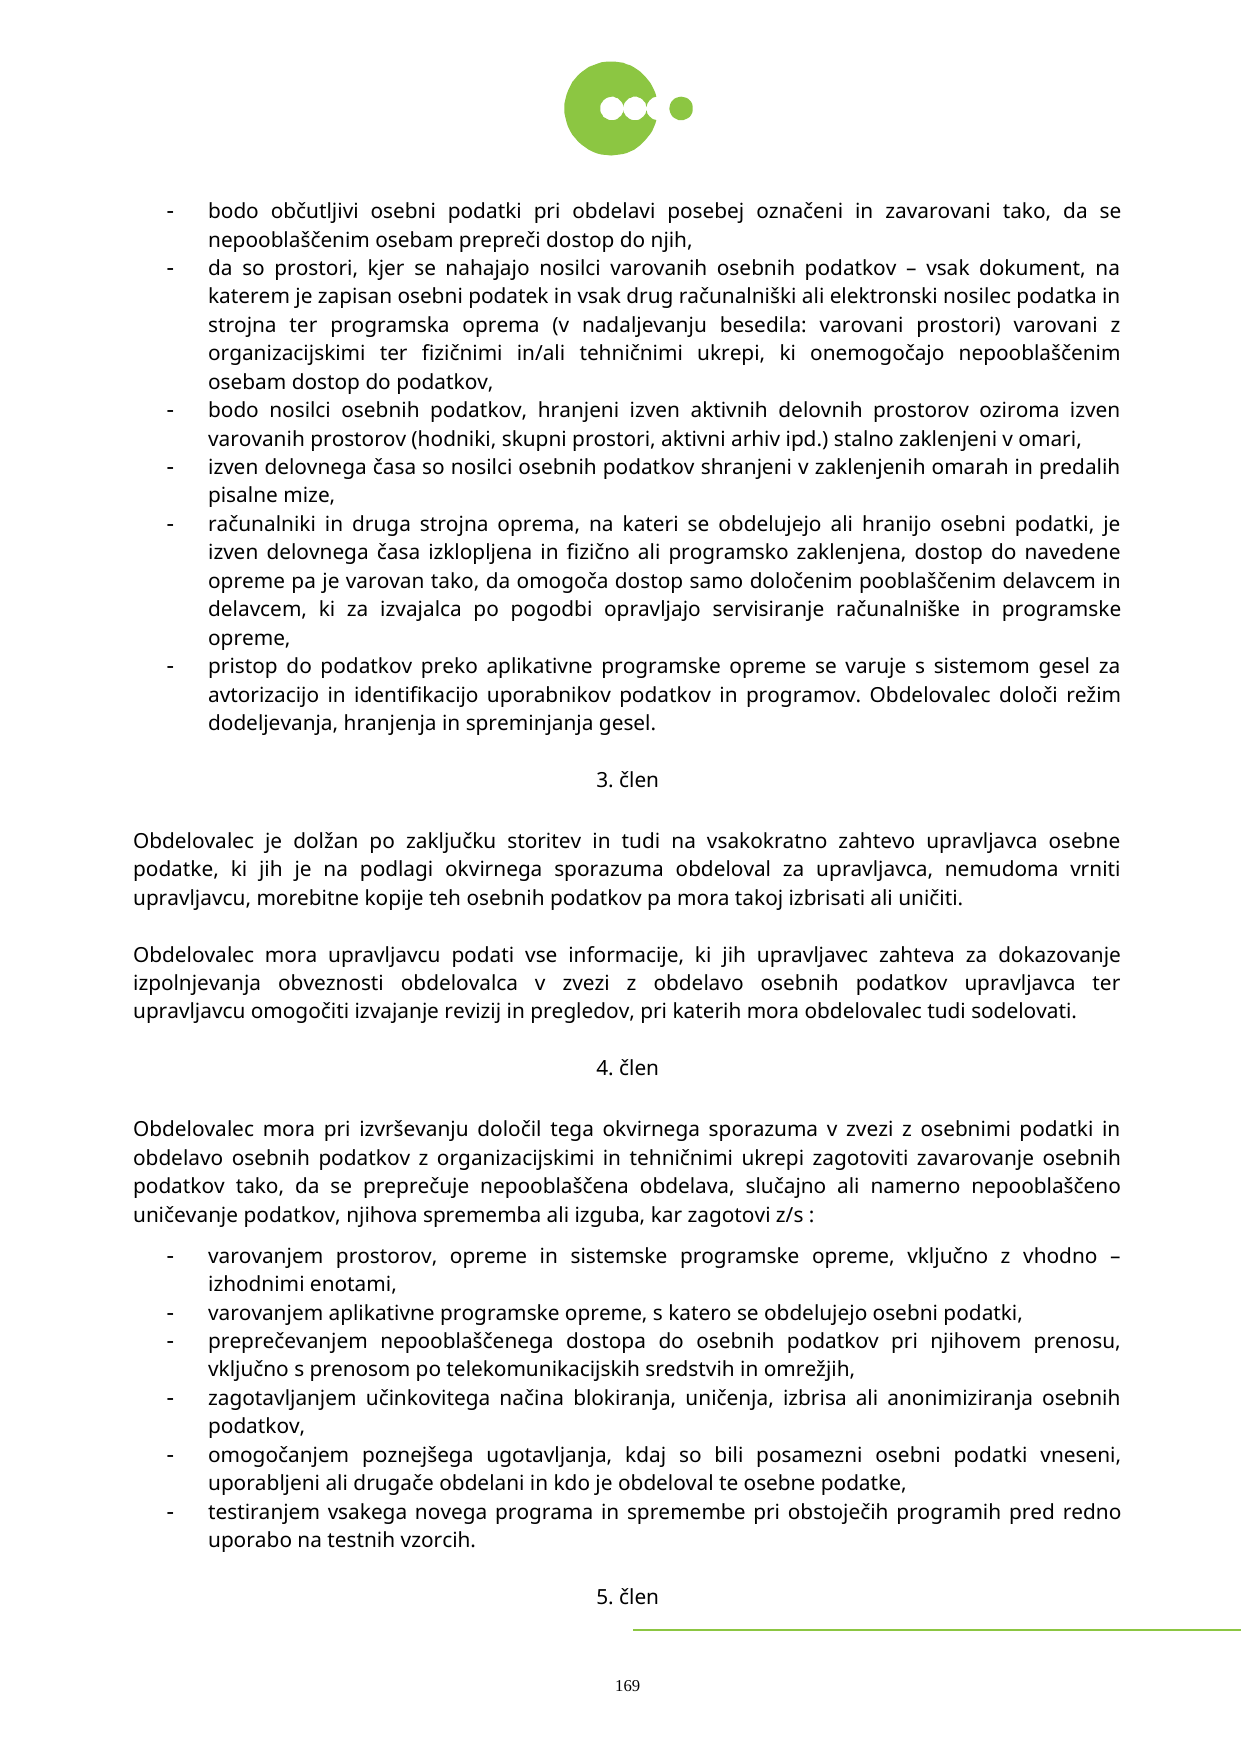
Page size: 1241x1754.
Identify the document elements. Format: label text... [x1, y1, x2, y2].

text Obdelovalec mora pri izvrševanju določil tega okvirnega sporazuma v zvezi z osebnimi podatki in obdelavo osebnih podatkov z organizacijskimi in tehničnimi ukrepi zagotoviti zavarovanje osebnih podatkov tako, da se preprečuje nepooblaščena obdelava, slučajno ali namerno nepooblaščeno uničevanje podatkov, njihova sprememba ali izguba, kar zagotovi z/s : [133, 1114, 1122, 1228]
list bodo občutljivi osebni podatki pri obdelavi posebej označeni in zavarovani tako, da se nepooblaščenim osebam prepreči dostop do njih, [167, 196, 1122, 253]
text 3. člen [133, 765, 1122, 793]
list zagotavljanjem učinkovitega načina blokiranja, uničenja, izbrisa ali anonimiziranja osebnih podatkov, [167, 1383, 1122, 1440]
list izven delovnega časa so nosilci osebnih podatkov shranjeni v zaklenjenih omarah in predalih pisalne mize, [167, 452, 1122, 509]
list preprečevanjem nepooblaščenega dostopa do osebnih podatkov pri njihovem prenosu, vključno s prenosom po telekomunikacijskih sredstvih in omrežjih, [167, 1326, 1122, 1383]
text 4. člen [133, 1053, 1122, 1082]
list pristop do podatkov preko aplikativne programske opreme se varuje s sistemom gesel za avtorizacijo in identifikacijo uporabnikov podatkov in programov. Obdelovalec določi režim dodeljevanja, hranjenja in spreminjanja gesel. [167, 651, 1122, 737]
list varovanjem prostorov, opreme in sistemske programske opreme, vključno z vhodno – izhodnimi enotami, [167, 1241, 1122, 1298]
list testiranjem vsakega novega programa in spremembe pri obstoječih programih pred redno uporabo na testnih vzorcih. [167, 1497, 1122, 1554]
list varovanjem aplikativne programske opreme, s katero se obdelujejo osebni podatki, [167, 1298, 1122, 1326]
list omogočanjem poznejšega ugotavljanja, kdaj so bili posamezni osebni podatki vneseni, uporabljeni ali drugače obdelani in kdo je obdeloval te osebne podatke, [167, 1440, 1122, 1497]
list da so prostori, kjer se nahajajo nosilci varovanih osebnih podatkov – vsak dokument, na katerem je zapisan osebni podatek in vsak drug računalniški ali elektronski nosilec podatka in strojna ter programska oprema (v nadaljevanju besedila: varovani prostori) varovani z organizacijskimi ter fizičnimi in/ali tehničnimi ukrepi, ki onemogočajo nepooblaščenim osebam dostop do podatkov, [167, 253, 1122, 395]
text Obdelovalec je dolžan po zaključku storitev in tudi na vsakokratno zahtevo upravljavca osebne podatke, ki jih je na podlagi okvirnega sporazuma obdeloval za upravljavca, nemudoma vrniti upravljavcu, morebitne kopije teh osebnih podatkov pa mora takoj izbrisati ali uničiti. [133, 826, 1122, 911]
list bodo nosilci osebnih podatkov, hranjeni izven aktivnih delovnih prostorov oziroma izven varovanih prostorov (hodniki, skupni prostori, aktivni arhiv ipd.) stalno zaklenjeni v omari, [167, 395, 1122, 452]
text Obdelovalec mora upravljavcu podati vse informacije, ki jih upravljavec zahteva za dokazovanje izpolnjevanja obveznosti obdelovalca v zvezi z obdelavo osebnih podatkov upravljavca ter upravljavcu omogočiti izvajanje revizij in pregledov, pri katerih mora obdelovalec tudi sodelovati. [133, 940, 1122, 1025]
text 5. člen [133, 1582, 1122, 1611]
list računalniki in druga strojna oprema, na kateri se obdelujejo ali hranijo osebni podatki, je izven delovnega časa izklopljena in fizično ali programsko zaklenjena, dostop do navedene opreme pa je varovan tako, da omogoča dostop samo določenim pooblaščenim delavcem in delavcem, ki za izvajalca po pogodbi opravljajo servisiranje računalniške in programske opreme, [167, 509, 1122, 651]
